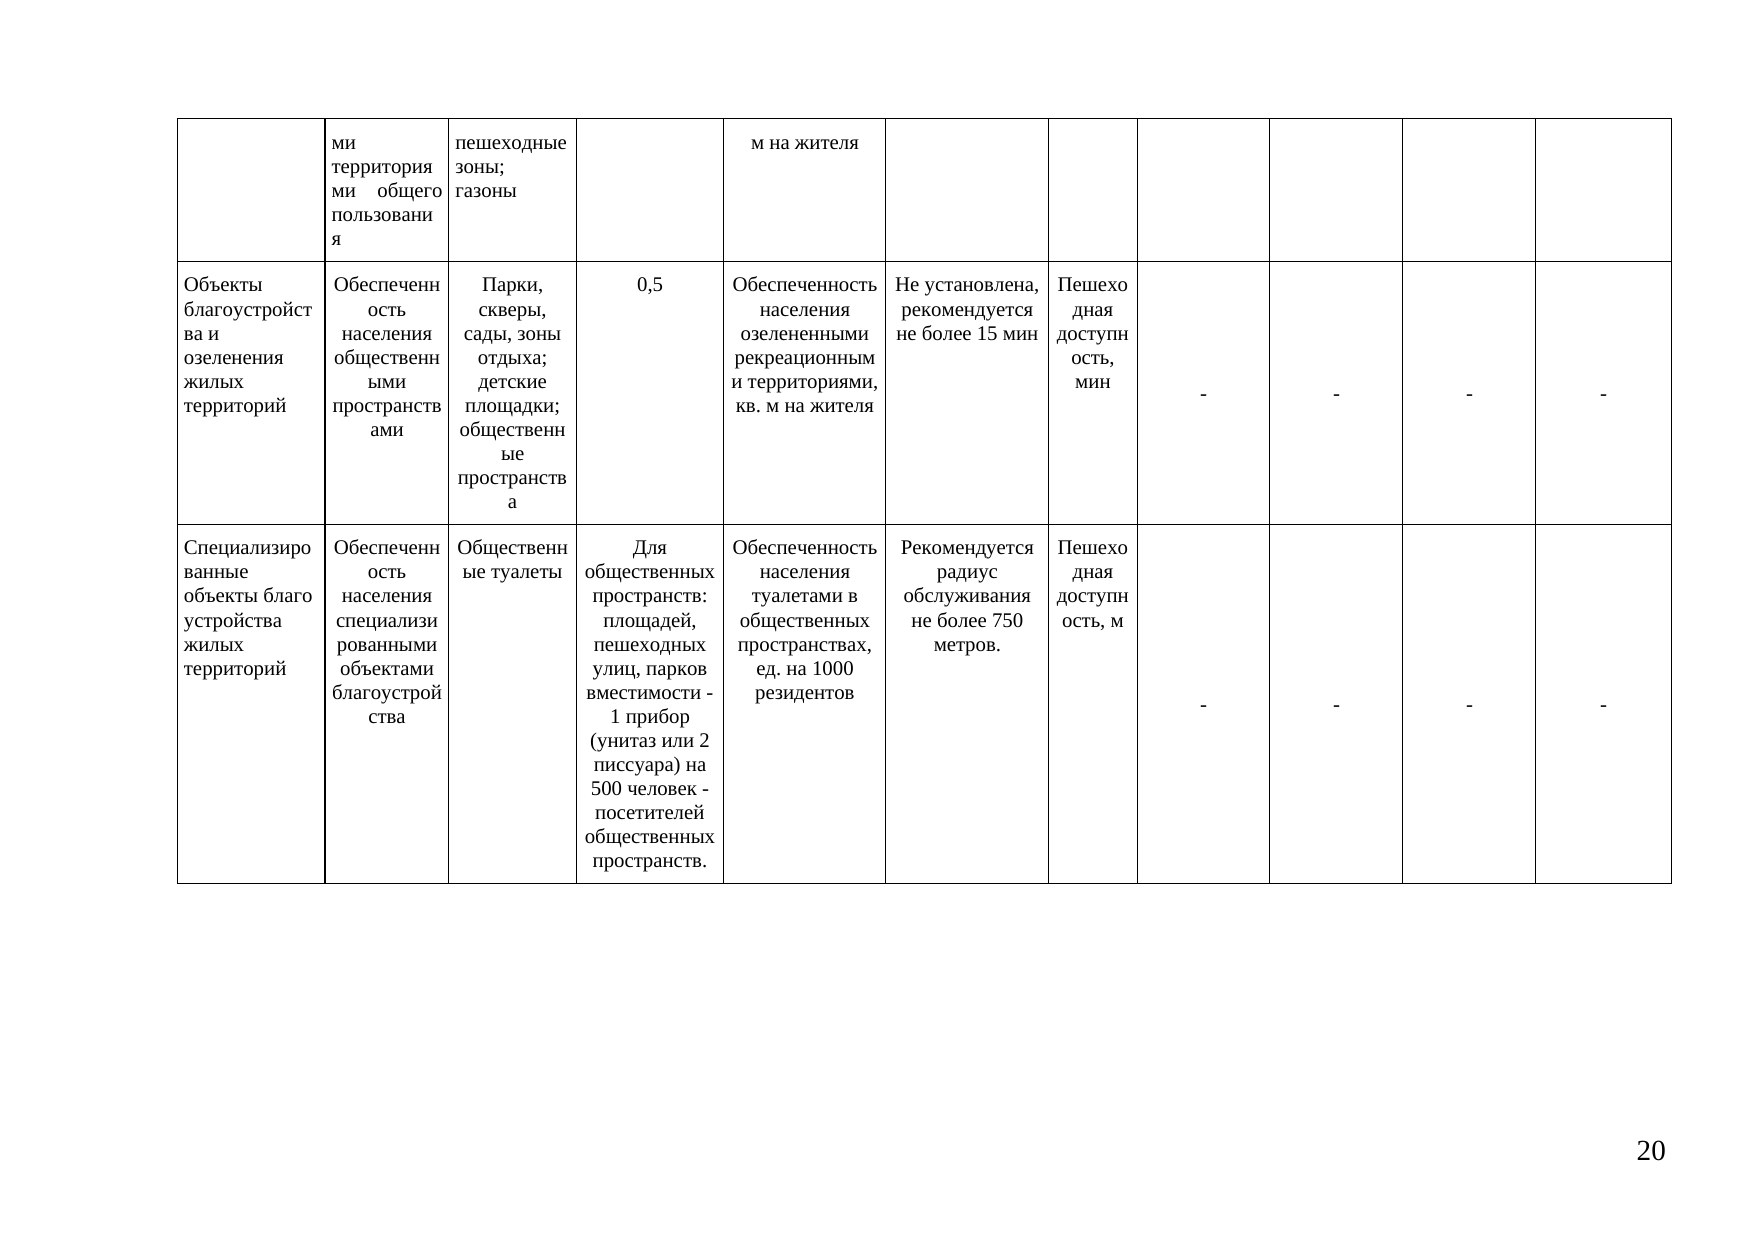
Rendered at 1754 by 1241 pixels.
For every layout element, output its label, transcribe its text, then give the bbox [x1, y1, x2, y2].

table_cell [724, 119, 885, 261]
table_cell Обеспеченность населения общественными пространствами [326, 262, 448, 524]
table_cell Объекты благоустройства и озеленения жилых территорий [178, 262, 324, 524]
table_cell - [1536, 525, 1671, 883]
table_cell - [1403, 262, 1535, 524]
table_cell - [1403, 525, 1535, 883]
table_cell Парки, скверы, сады, зоны отдыха; детские площадки; общественные пространства [449, 262, 576, 524]
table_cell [886, 119, 1048, 261]
table_cell Общественные туалеты [449, 525, 576, 883]
table_cell - [1138, 525, 1269, 883]
table_cell 12 [577, 119, 723, 261]
table_cell 0,5 [577, 262, 723, 524]
table_cell - [1138, 262, 1269, 524]
table_cell Не установлена, рекомендуется не более 15 мин [886, 262, 1048, 524]
table_cell - [1138, 119, 1269, 261]
table_cell Обеспеченность населения специализированными объектами благоустройства [326, 525, 448, 883]
table_cell - [1270, 262, 1402, 524]
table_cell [178, 119, 324, 261]
table_cell - [1270, 525, 1402, 883]
table_cell - [1536, 119, 1671, 261]
table_cell Пешеходная доступность, мин [1049, 262, 1137, 524]
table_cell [449, 119, 576, 261]
table_cell - [1403, 119, 1535, 261]
table_cell - [1536, 262, 1671, 524]
table_cell Обеспеченность населения озелененными рекреационными территориями, кв. м на жителя [724, 262, 885, 524]
table_cell Для общественных пространств: площадей, пешеходных улиц, парков вместимости - 1 прибор (унитаз или 2 писсуара) на 500 человек - посетителей общественных пространств. [577, 525, 723, 883]
table_cell Рекомендуется радиус обслуживания не более 750 метров. [886, 525, 1048, 883]
table_cell Специализированные объекты благо устройства жилых территорий [178, 525, 324, 883]
table_cell Пешеходная доступность, м [1049, 525, 1137, 883]
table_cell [326, 119, 448, 261]
table_cell - [1270, 119, 1402, 261]
table_cell Обеспеченность населения туалетами в общественных пространствах, ед. на 1000 резидентов [724, 525, 885, 883]
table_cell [1049, 119, 1137, 261]
